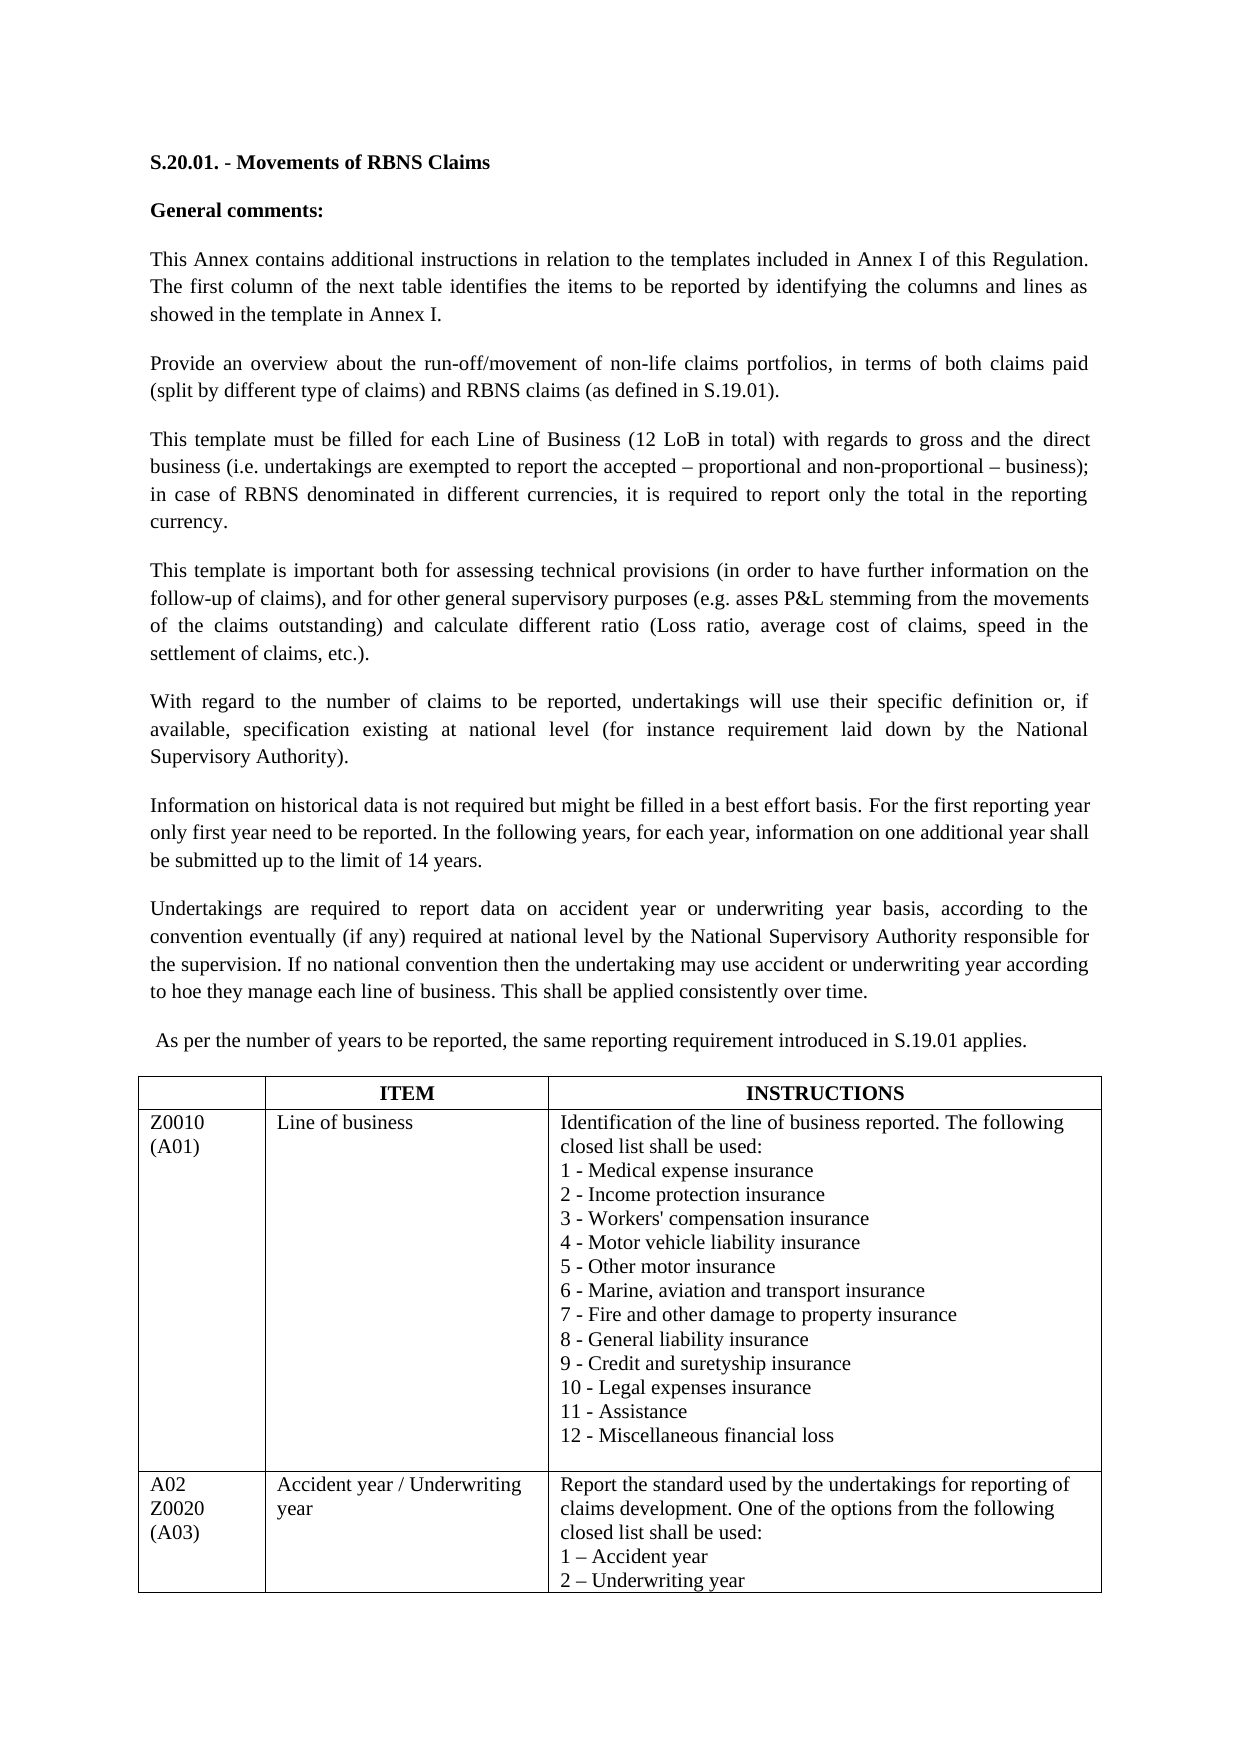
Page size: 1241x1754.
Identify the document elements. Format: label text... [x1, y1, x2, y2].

table_cell Identification of the line of business reported. The following closed list shall be used: 1 - Medical expense insurance 2 - Income protection insurance 3 - Workers' compensation insurance 4 - Motor vehicle liability insurance 5 - Other motor insurance 6 - Marine, aviation and transport insurance 7 - Fire and other damage to property insurance 8 - General liability insurance 9 - Credit and suretyship insurance 10 - Legal expenses insurance 11 - Assistance 12 - Miscellaneous financial loss [549, 1110, 1101, 1471]
text Information on historical data is not required but might be filled in a best effort basis. For the first reporting year only first year need to be reported. In the following years, for each year, information on one additional year shall be submitted up to the limit of 14 years. [150, 793, 1090, 872]
table_cell Report the standard used by the undertakings for reporting of claims development. One of the options from the following closed list shall be used: 1 – Accident year 2 – Underwriting year [549, 1472, 1101, 1592]
text S.20.01. - Movements of RBNS Claims [150, 150, 1090, 174]
table_header ITEM [266, 1077, 548, 1109]
text This template must be filled for each Line of Business (12 LoB in total) with regards to gross and the direct business (i.e. undertakings are exempted to report the accepted – proportional and non-proportional – business); in case of RBNS denominated in different currencies, it is required to report only the total in the reporting currency. [150, 427, 1090, 533]
text This template is important both for assessing technical provisions (in order to have further information on the follow-up of claims), and for other general supervisory purposes (e.g. asses P&L stemming from the movements of the claims outstanding) and calculate different ratio (Loss ratio, average cost of claims, speed in the settlement of claims, etc.). [150, 558, 1090, 665]
table_cell Accident year / Underwriting year [266, 1472, 548, 1592]
table_cell Z0010 (A01) [139, 1110, 265, 1471]
table_cell A02 Z0020 (A03) [139, 1472, 265, 1592]
text With regard to the number of claims to be reported, undertakings will use their specific definition or, if available, specification existing at national level (for instance requirement laid down by the National Supervisory Authority). [150, 689, 1090, 768]
text Provide an overview about the run-off/movement of non-life claims portfolios, in terms of both claims paid (split by different type of claims) and RBNS claims (as defined in S.19.01). [150, 351, 1090, 402]
table_header INSTRUCTIONS [549, 1077, 1101, 1109]
text This Annex contains additional instructions in relation to the templates included in Annex I of this Regulation. The first column of the next table identifies the items to be reported by identifying the columns and lines as showed in the template in Annex I. [150, 247, 1090, 326]
text As per the number of years to be reported, the same reporting requirement introduced in S.19.01 applies. [150, 1028, 1090, 1052]
table_header [139, 1077, 265, 1109]
table_cell Line of business [266, 1110, 548, 1471]
text Undertakings are required to report data on accident year or underwriting year basis, according to the convention eventually (if any) required at national level by the National Supervisory Authority responsible for the supervision. If no national convention then the undertaking may use accident or underwriting year according to hoe they manage each line of business. This shall be applied consistently over time. [150, 896, 1090, 1003]
text General comments: [150, 198, 1090, 222]
